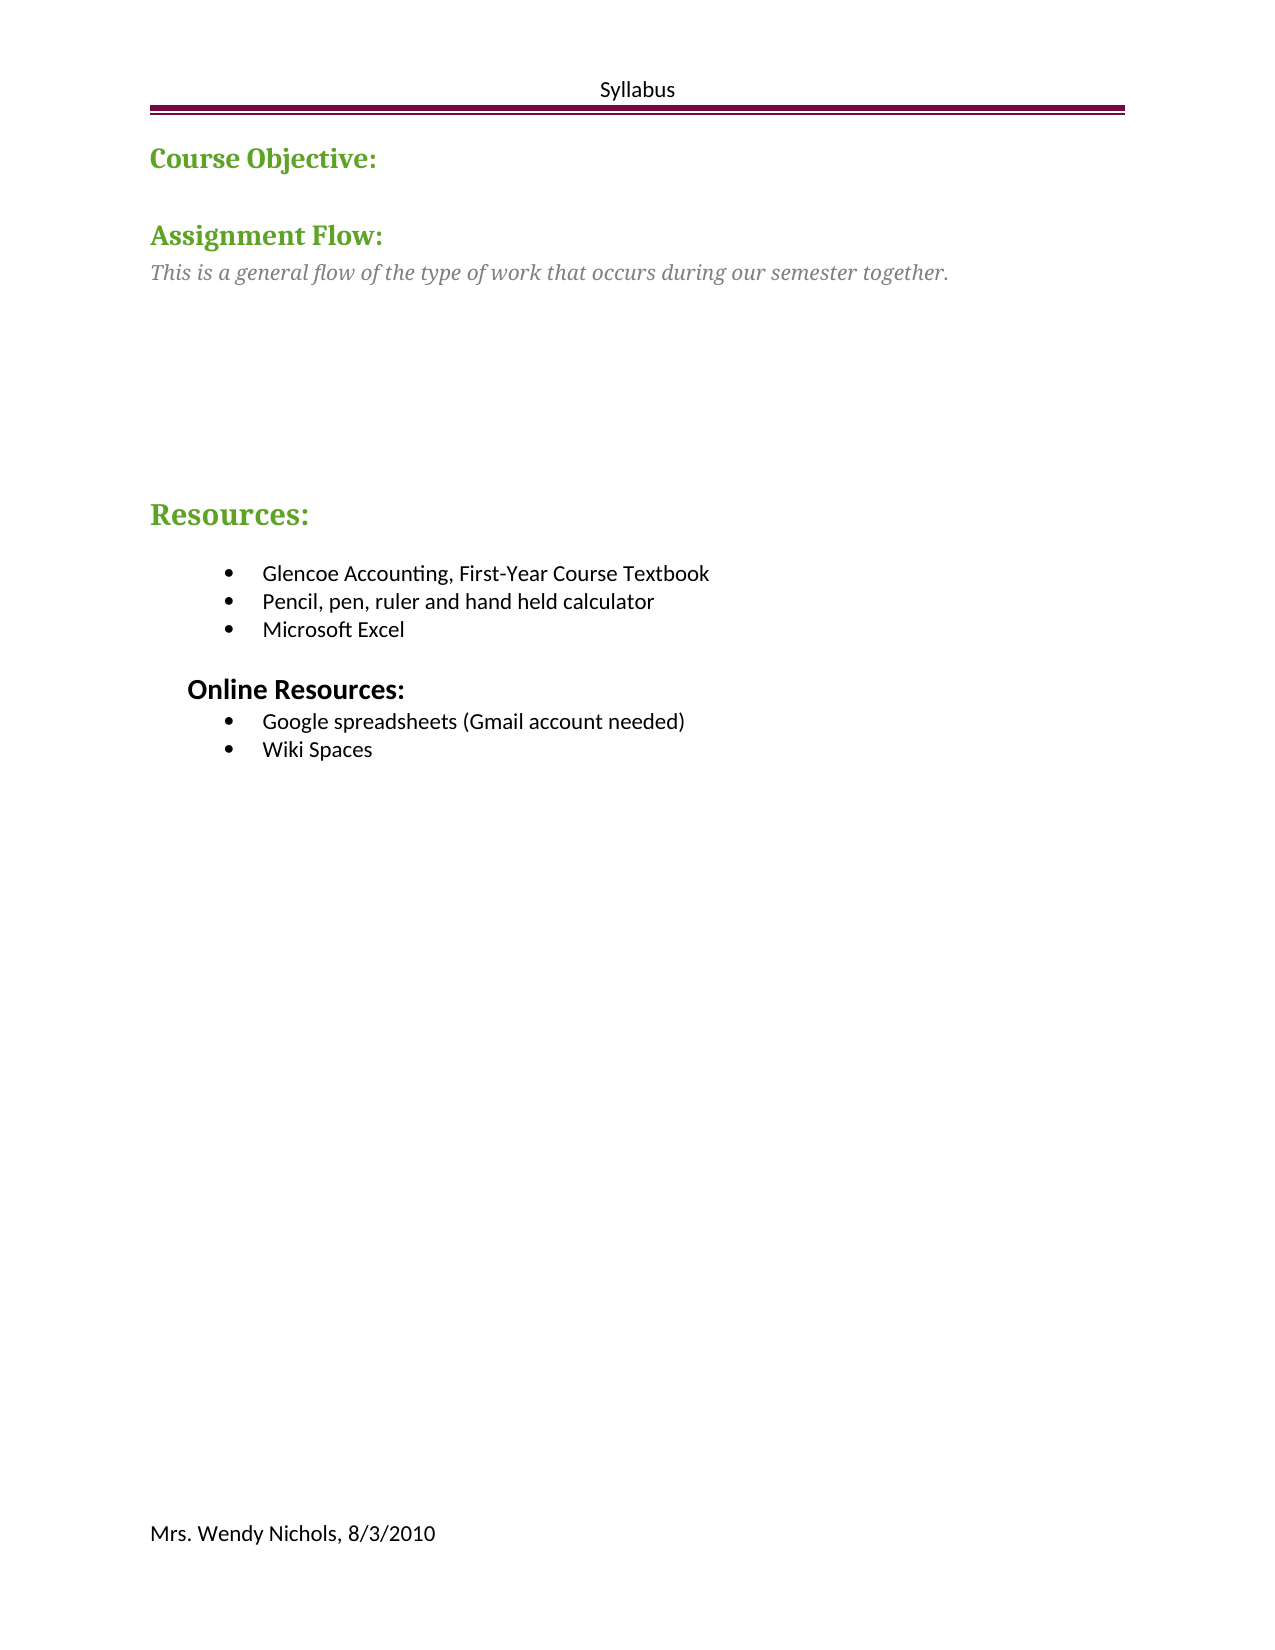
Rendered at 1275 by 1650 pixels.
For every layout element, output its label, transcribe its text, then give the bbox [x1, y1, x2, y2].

list Google spreadsheets (Gmail account needed) [225, 707, 1125, 735]
text This is a general flow of the type of work that occurs during our semester together. [150, 258, 1125, 287]
text Online Resources: [187, 671, 1125, 707]
list Microsoft Excel [225, 615, 1125, 643]
subtitle Resources: [150, 494, 1125, 534]
list Wiki Spaces [225, 735, 1125, 763]
list Glencoe Accounting, First-Year Course Textbook [225, 559, 1125, 587]
subtitle Assignment Flow: [150, 219, 1125, 253]
subtitle Course Objective: [150, 142, 1125, 176]
list Pencil, pen, ruler and hand held calculator [225, 587, 1125, 615]
